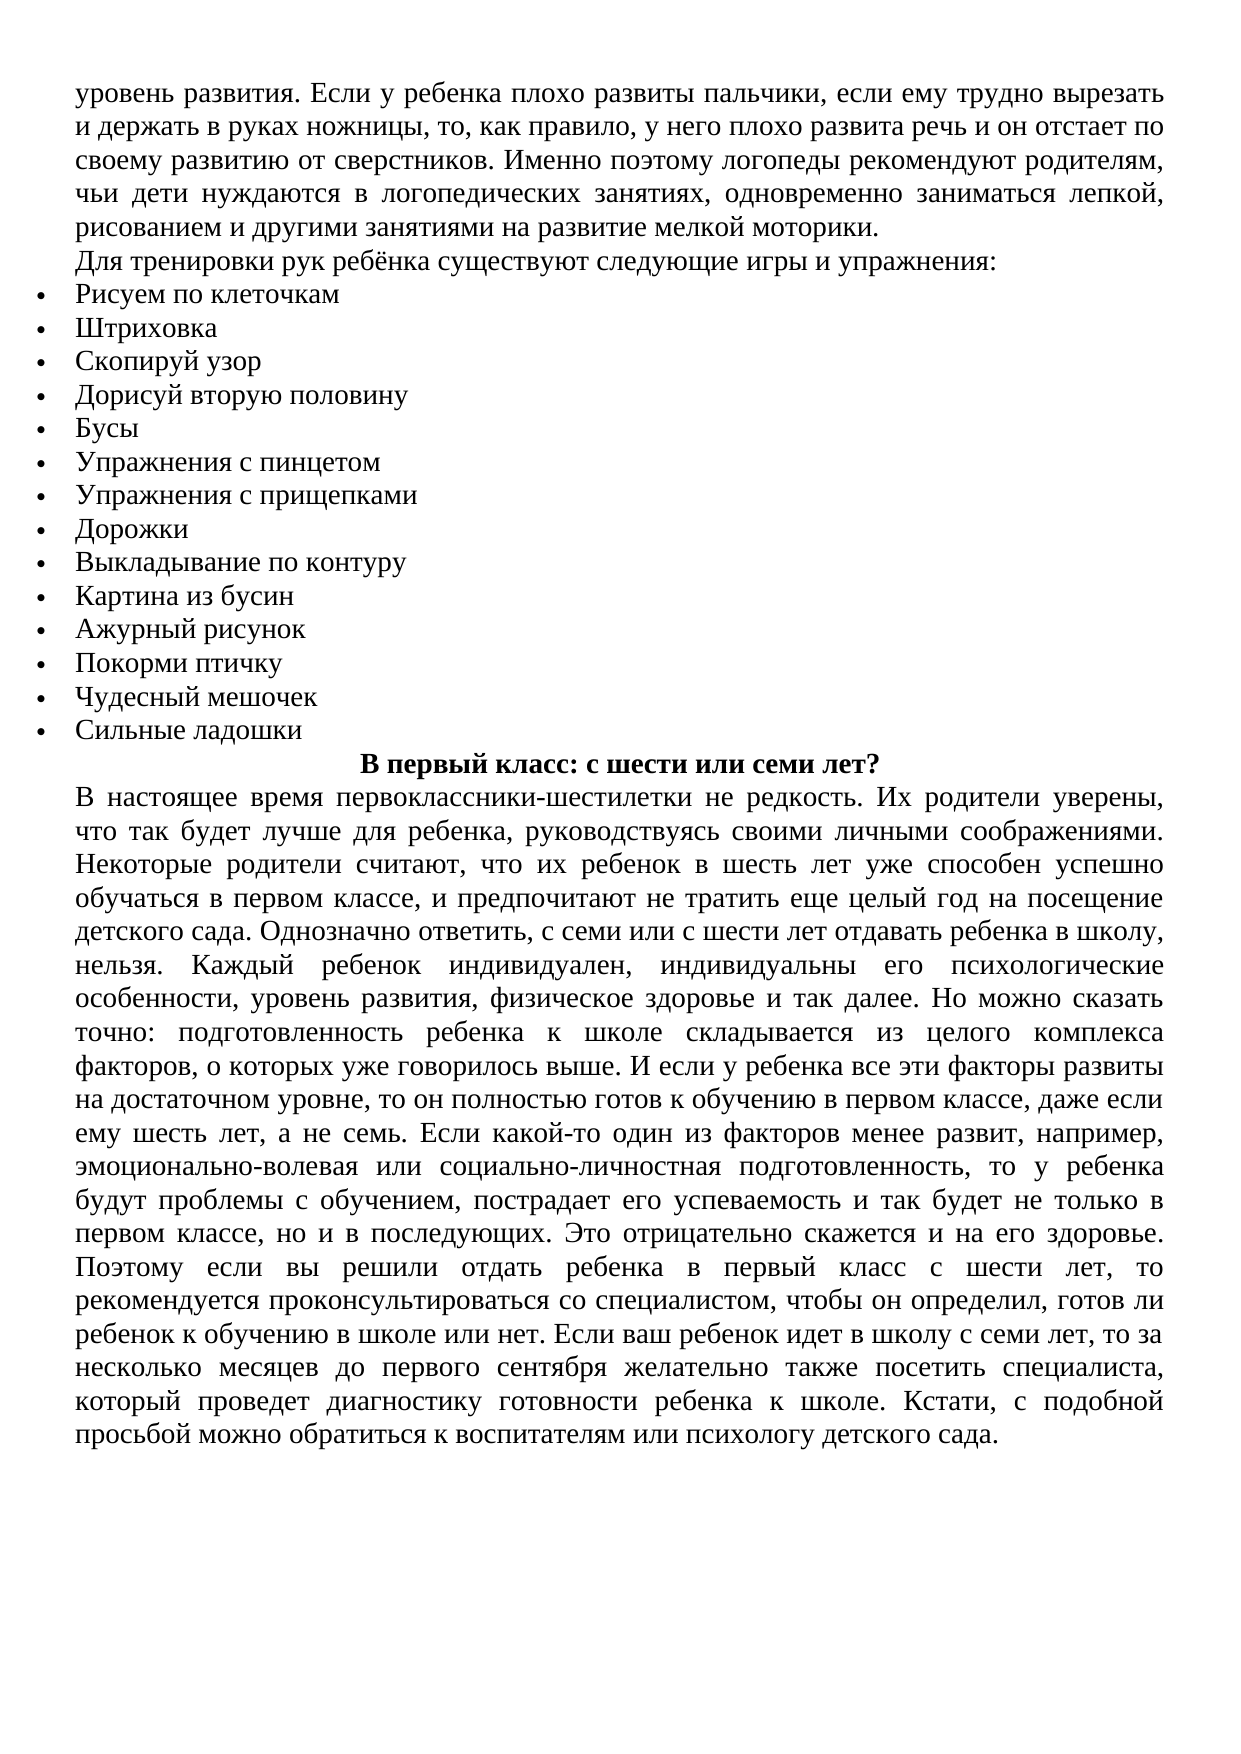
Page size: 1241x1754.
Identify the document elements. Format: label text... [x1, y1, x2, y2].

list Чудесный мешочек [37, 679, 1165, 712]
list Штриховка [37, 310, 1165, 343]
list Покорми птичку [37, 645, 1165, 679]
list Дорожки [37, 511, 1165, 544]
list Ажурный рисунок [37, 612, 1165, 645]
list Упражнения с пинцетом [37, 444, 1165, 477]
list Сильные ладошки [37, 712, 1165, 746]
text В первый класс: с шести или семи лет? [75, 746, 1165, 779]
list Упражнения с прищепками [37, 477, 1165, 511]
list Скопируй узор [37, 343, 1165, 377]
text Для тренировки рук ребёнка существуют следующие игры и упражнения: [75, 243, 1165, 276]
list Выкладывание по контуру [37, 544, 1165, 578]
text В настоящее время первоклассники-шестилетки не редкость. Их родители уверены, что так будет лучше для ребенка, руководствуясь своими личными соображениями. Некоторые родители считают, что их ребенок в шесть лет уже способен успешно обучаться в первом классе, и предпочитают не тратить еще целый год на посещение детского сада. Однозначно ответить, с семи или с шести лет отдавать ребенка в школу, нельзя. Каждый ребенок индивидуален, индивидуальны его психологические особенности, уровень развития, физическое здоровье и так далее. Но можно сказать точно: подготовленность ребенка к школе складывается из целого комплекса факторов, о которых уже говорилось выше. И если у ребенка все эти факторы развиты на достаточном уровне, то он полностью готов к обучению в первом классе, даже если ему шесть лет, а не семь. Если какой-то один из факторов менее развит, например, эмоционально-волевая или социально-личностная подготовленность, то у ребенка будут проблемы с обучением, пострадает его успеваемость и так будет не только в первом классе, но и в последующих. Это отрицательно скажется и на его здоровье. Поэтому если вы решили отдать ребенка в первый класс с шести лет, то рекомендуется проконсультироваться со специалистом, чтобы он определил, готов ли ребенок к обучению в школе или нет. Если ваш ребенок идет в школу с семи лет, то за несколько месяцев до первого сентября желательно также посетить специалиста, который проведет диагностику готовности ребенка к школе. Кстати, с подобной просьбой можно обратиться к воспитателям или психологу детского сада. [75, 779, 1165, 1450]
list Бусы [37, 410, 1165, 444]
list Рисуем по клеточкам [37, 276, 1165, 310]
list Картина из бусин [37, 578, 1165, 612]
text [75, 75, 1165, 243]
list Дорисуй вторую половину [37, 377, 1165, 410]
